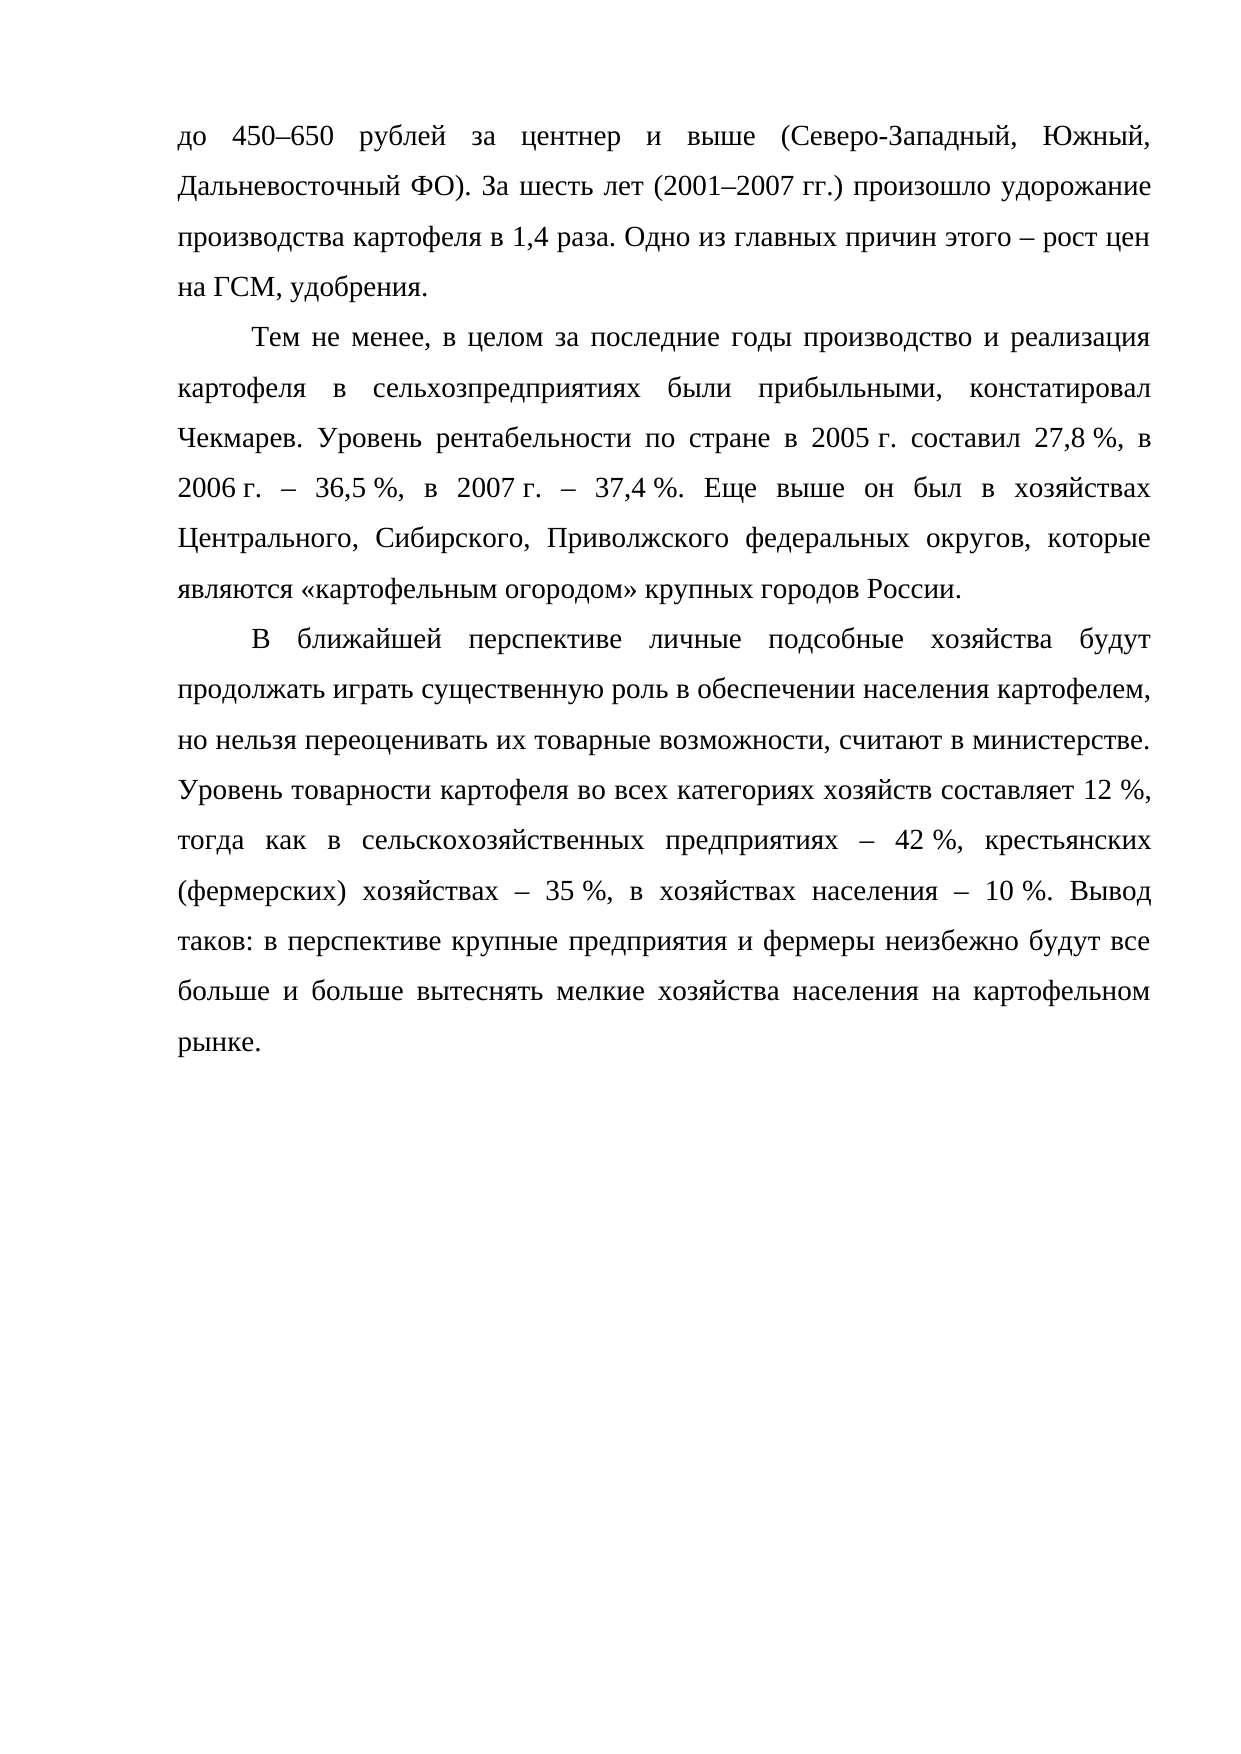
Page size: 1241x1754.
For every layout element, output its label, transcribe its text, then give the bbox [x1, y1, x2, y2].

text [177, 118, 1152, 303]
text Тем не менее, в целом за последние годы производство и реализация картофеля в сельхозпредприятиях были прибыльными, констатировал Чекмарев. Уровень рентабельности по стране в 2005 г. составил 27,8 %, в 2006 г. – 36,5 %, в 2007 г. – 37,4 %. Еще выше он был в хозяйствах Центрального, Сибирского, Приволжского федеральных округов, которые являются «картофельным огородом» крупных городов России. [177, 319, 1152, 604]
text В ближайшей перспективе личные подсобные хозяйства будут продолжать играть существенную роль в обеспечении населения картофелем, но нельзя переоценивать их товарные возможности, считают в министерстве. Уровень товарности картофеля во всех категориях хозяйств составляет 12 %, тогда как в сельскохозяйственных предприятиях – 42 %, крестьянских (фермерских) хозяйствах – 35 %, в хозяйствах населения – 10 %. Вывод таков: в перспективе крупные предприятия и фермеры неизбежно будут все больше и больше вытеснять мелкие хозяйства населения на картофельном рынке. [177, 621, 1152, 1057]
